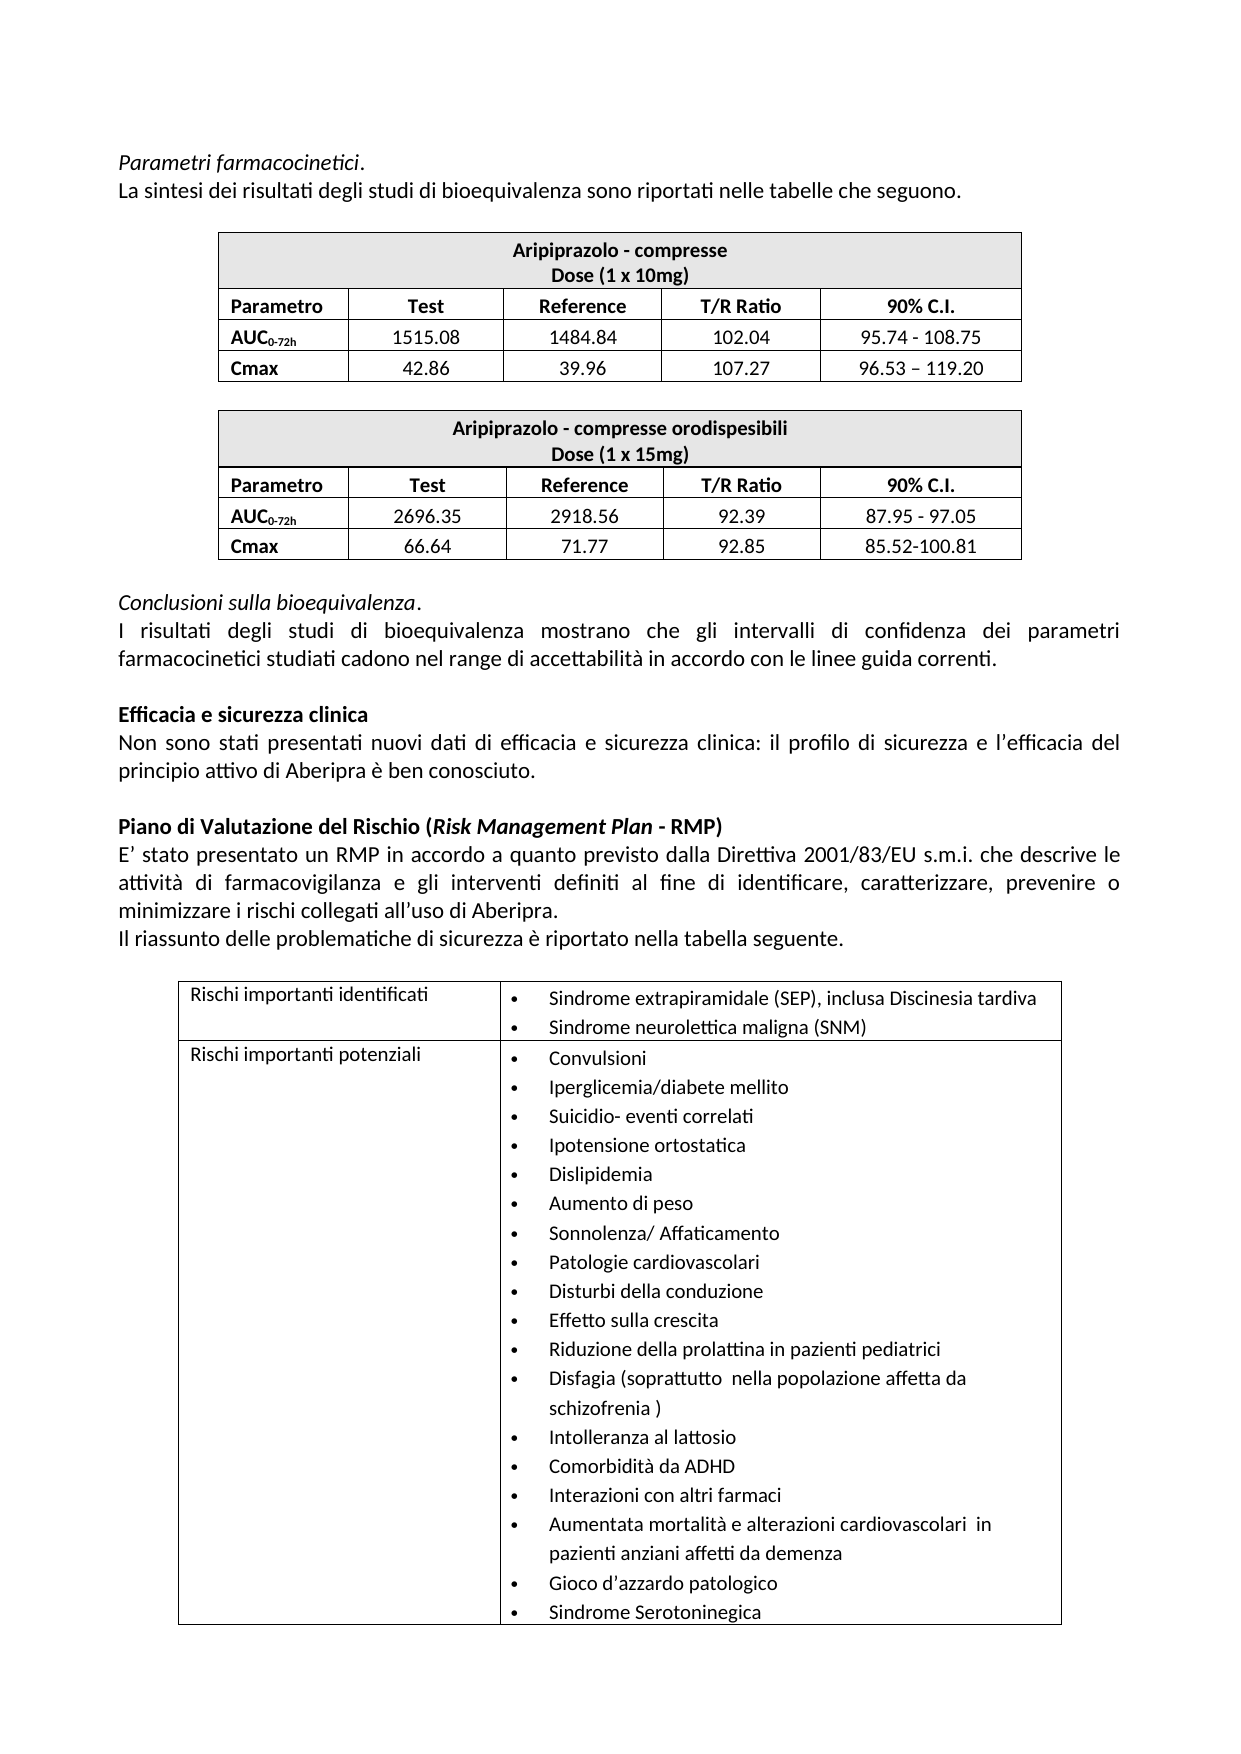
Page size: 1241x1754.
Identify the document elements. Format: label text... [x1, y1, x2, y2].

list Il riassunto delle problematiche di sicurezza è riportato nella tabella seguente. [118, 924, 1122, 952]
table_cell 96.53 – 119.20 [821, 351, 1021, 381]
table_cell 87.95 - 97.05 [821, 498, 1021, 528]
list E’ stato presentato un RMP in accordo a quanto previsto dalla Direttiva 2001/83/EU s.m.i. che descrive le attività di farmacovigilanza e gli interventi definiti al fine di identificare, caratterizzare, prevenire o minimizzare i rischi collegati all’uso di Aberipra. [118, 840, 1122, 924]
table_cell 90% C.I. [821, 468, 1021, 497]
table_cell Cmax [219, 529, 348, 559]
text Non sono stati presentati nuovi dati di efficacia e sicurezza clinica: il profilo di sicurezza e l’efficacia del principio attivo di Aberipra è ben conosciuto. [118, 728, 1122, 784]
table_cell 71.77 [507, 529, 663, 559]
table_cell 92.85 [664, 529, 820, 559]
table_cell 2918.56 [507, 498, 663, 528]
table_header Aripiprazolo - compresse orodispesibili Dose (1 x 15mg) [219, 411, 1021, 466]
text Conclusioni sulla bioequivalenza. [118, 588, 1122, 616]
table_cell Reference [507, 468, 663, 497]
table_header Rischi importanti identificati [179, 982, 500, 1040]
text La sintesi dei risultati degli studi di bioequivalenza sono riportati nelle tabelle che seguono. [118, 176, 1122, 204]
table_cell Parametro [219, 289, 348, 319]
table_cell 1515.08 [349, 320, 503, 350]
table_cell 42.86 [349, 351, 503, 381]
table_cell 66.64 [349, 529, 506, 559]
table_cell 95.74 - 108.75 [821, 320, 1021, 350]
table_cell Cmax [219, 351, 348, 381]
table_cell 2696.35 [349, 498, 506, 528]
table_cell T/R Ratio [664, 468, 820, 497]
table_cell 102.04 [662, 320, 820, 350]
text Efficacia e sicurezza clinica [118, 700, 1122, 728]
table_cell AUC0-72h [219, 320, 348, 350]
table_cell 90% C.I. [821, 289, 1021, 319]
text I risultati degli studi di bioequivalenza mostrano che gli intervalli di confidenza dei parametri farmacocinetici studiati cadono nel range di accettabilità in accordo con le linee guida correnti. [118, 616, 1122, 672]
table_cell 107.27 [662, 351, 820, 381]
table_header Sindrome extrapiramidale (SEP), inclusa Discinesia tardiva Sindrome neurolettica maligna (SNM) [501, 982, 1061, 1040]
table_cell 39.96 [504, 351, 661, 381]
table_cell 92.39 [664, 498, 820, 528]
table_header Aripiprazolo - compresse Dose (1 x 10mg) [219, 233, 1021, 288]
table_cell Reference [504, 289, 661, 319]
table_cell 85.52-100.81 [821, 529, 1021, 559]
table_cell Test [349, 289, 503, 319]
table_cell Parametro [219, 468, 348, 497]
table_cell AUC0-72h [219, 498, 348, 528]
list Piano di Valutazione del Rischio (Risk Management Plan - RMP) [118, 812, 1122, 840]
text Parametri farmacocinetici. [118, 148, 1122, 176]
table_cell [179, 1041, 500, 1624]
table_cell 1484.84 [504, 320, 661, 350]
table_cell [501, 1041, 1061, 1624]
table_cell T/R Ratio [662, 289, 820, 319]
table_cell Test [349, 468, 506, 497]
